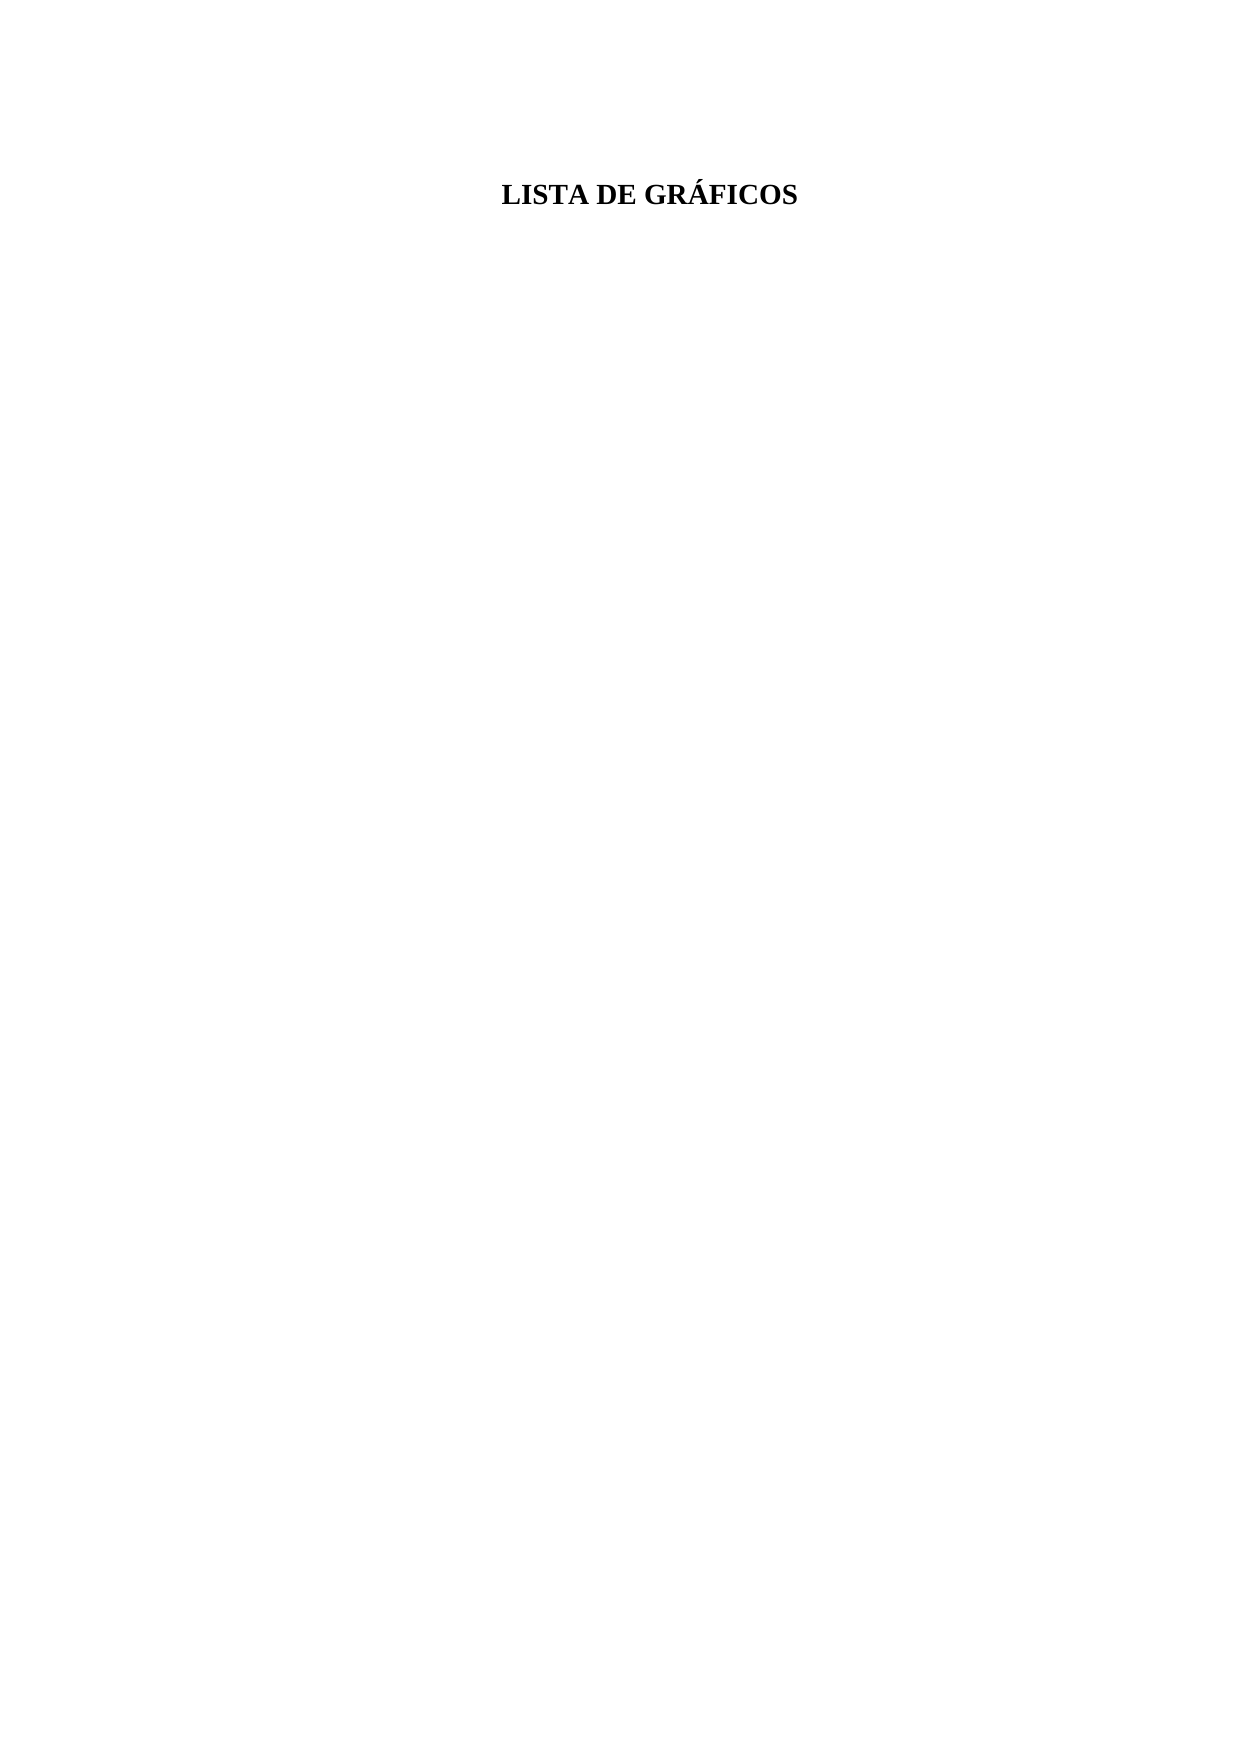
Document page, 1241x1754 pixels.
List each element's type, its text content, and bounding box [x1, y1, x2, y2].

text LISTA DE GRÁFICOS [177, 177, 1122, 211]
